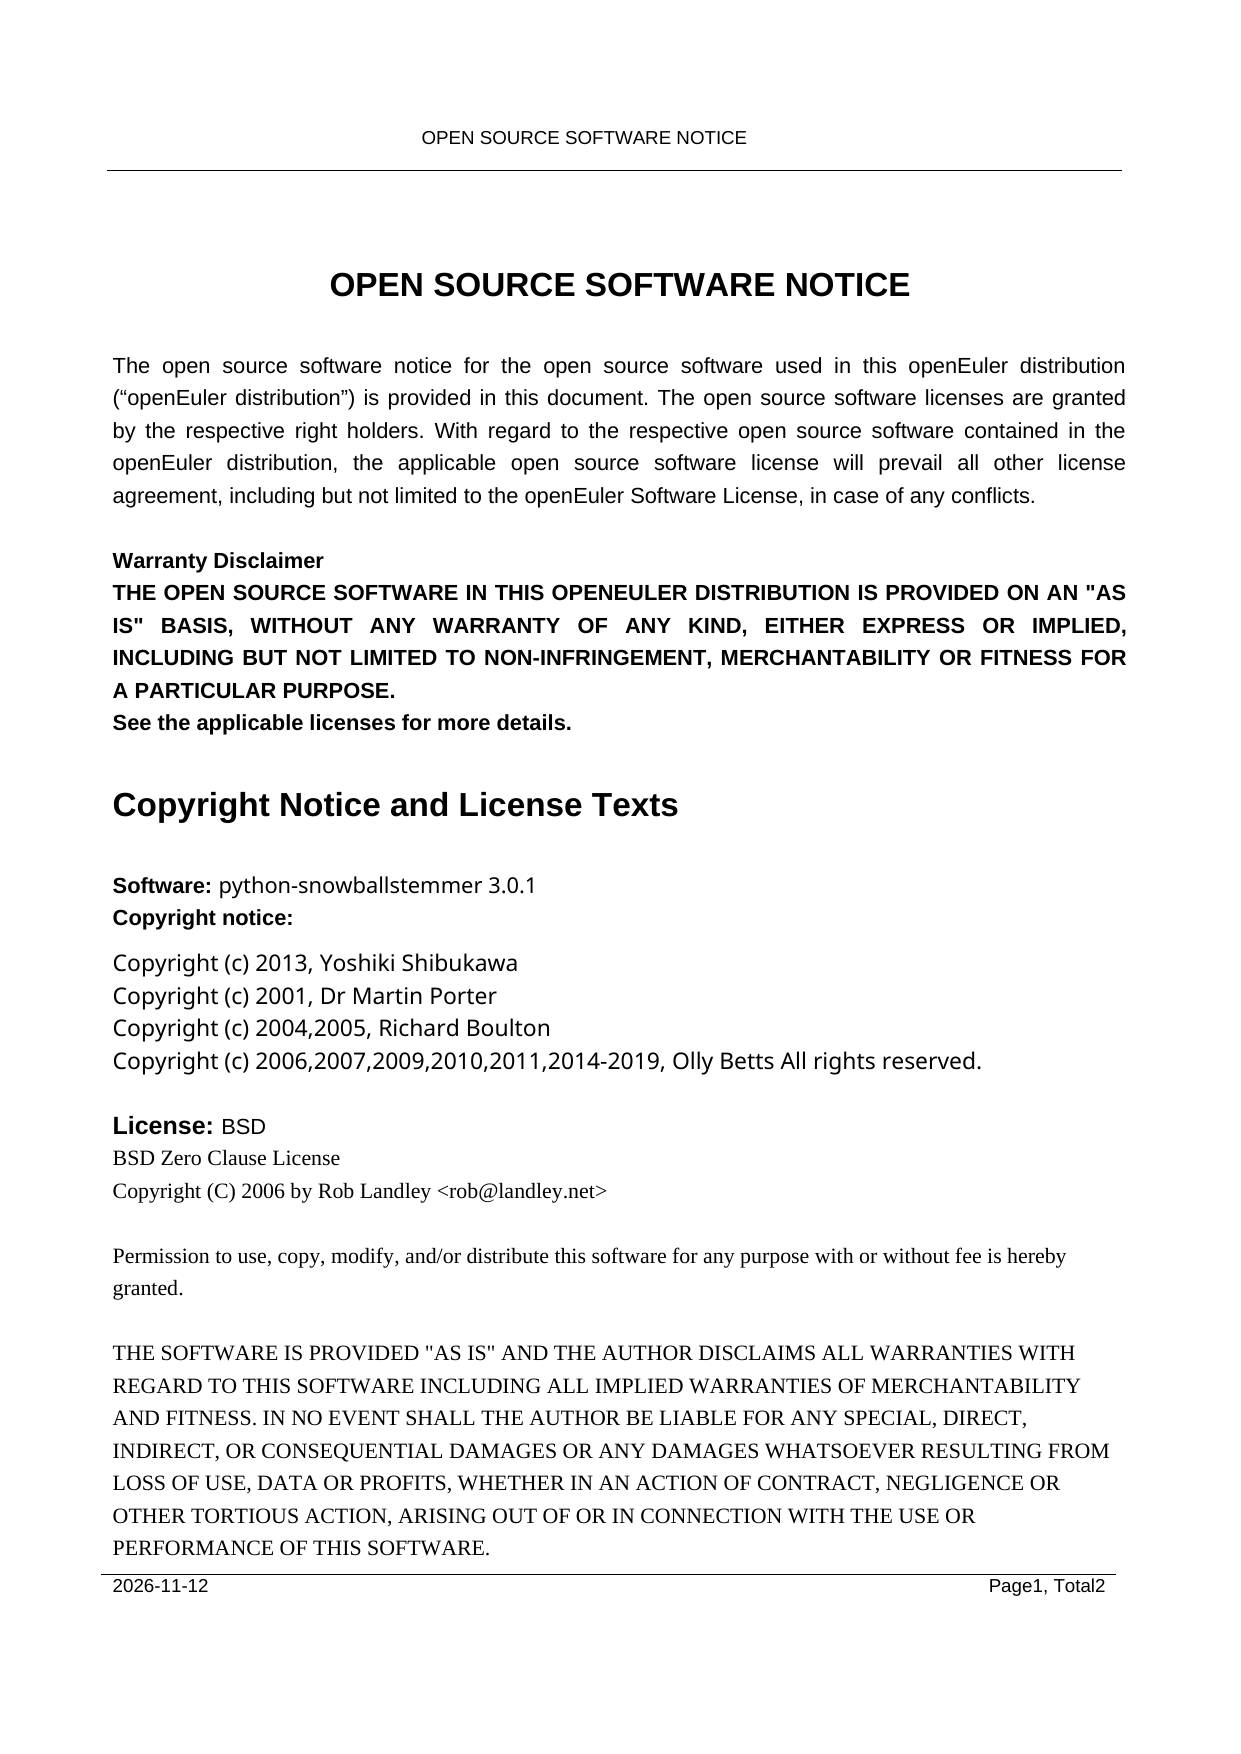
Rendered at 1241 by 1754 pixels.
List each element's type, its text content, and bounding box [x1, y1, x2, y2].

text Copyright Notice and License Texts [112, 771, 1128, 836]
text Warranty Disclaimer [112, 544, 1128, 576]
text OPEN SOURCE SOFTWARE NOTICE [112, 251, 1128, 316]
text THE OPEN SOURCE SOFTWARE IN THIS OPENEULER DISTRIBUTION IS PROVIDED ON AN "AS IS" BASIS, WITHOUT ANY WARRANTY OF ANY KIND, EITHER EXPRESS OR IMPLIED, INCLUDING BUT NOT LIMITED TO NON-INFRINGEMENT, MERCHANTABILITY OR FITNESS FOR A PARTICULAR PURPOSE. See the applicable licenses for more details. [112, 576, 1128, 739]
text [112, 1142, 1128, 1564]
text Copyright notice: [112, 901, 1128, 934]
text Copyright (c) 2013, Yoshiki Shibukawa Copyright (c) 2001, Dr Martin Porter Copyright (c) 2004,2005, Richard Boulton Copyright (c) 2006,2007,2009,2010,2011,2014-2019, Olly Betts All rights reserved. [112, 947, 1128, 1109]
text License: BSD [112, 1109, 1128, 1142]
text The open source software notice for the open source software used in this openEuler distribution (“openEuler distribution”) is provided in this document. The open source software licenses are granted by the respective right holders. With regard to the respective open source software contained in the openEuler distribution, the applicable open source software license will prevail all other license agreement, including but not limited to the openEuler Software License, in case of any conflicts. [112, 349, 1128, 511]
title Software: python-snowballstemmer 3.0.1 [112, 869, 1128, 901]
